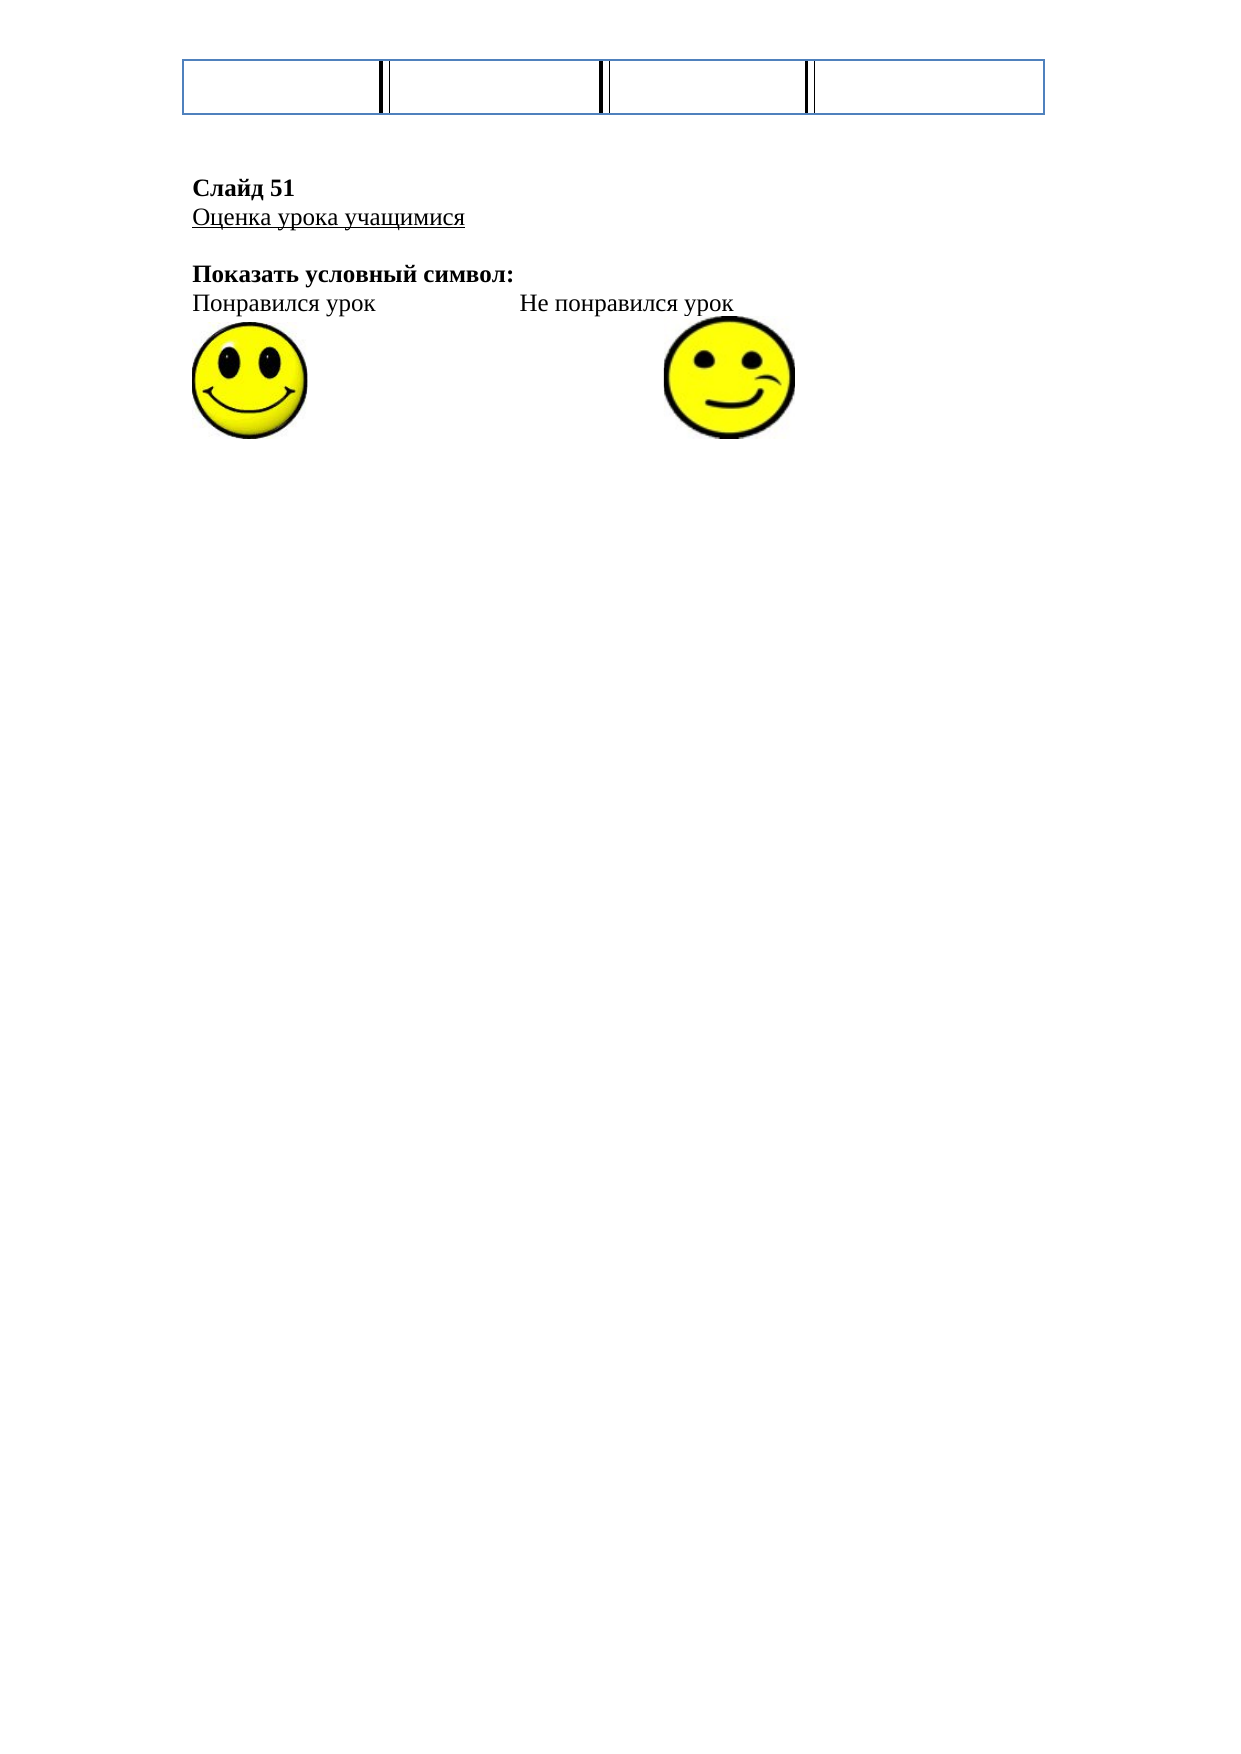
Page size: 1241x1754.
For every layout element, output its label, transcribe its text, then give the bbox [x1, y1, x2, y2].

picture [663, 316, 795, 439]
table_cell [815, 61, 1043, 113]
text Понравился урок Не понравился урок [118, 288, 1152, 317]
picture [192, 322, 308, 439]
table_cell [184, 61, 379, 113]
text Слайд 51 [118, 173, 1152, 202]
table_cell [385, 61, 389, 113]
table_cell [810, 61, 814, 113]
table_cell [605, 61, 609, 113]
table_cell [610, 61, 805, 113]
text Оценка урока учащимися [118, 202, 1152, 230]
text Показать условный символ: [118, 259, 1152, 288]
table_cell [390, 61, 599, 113]
